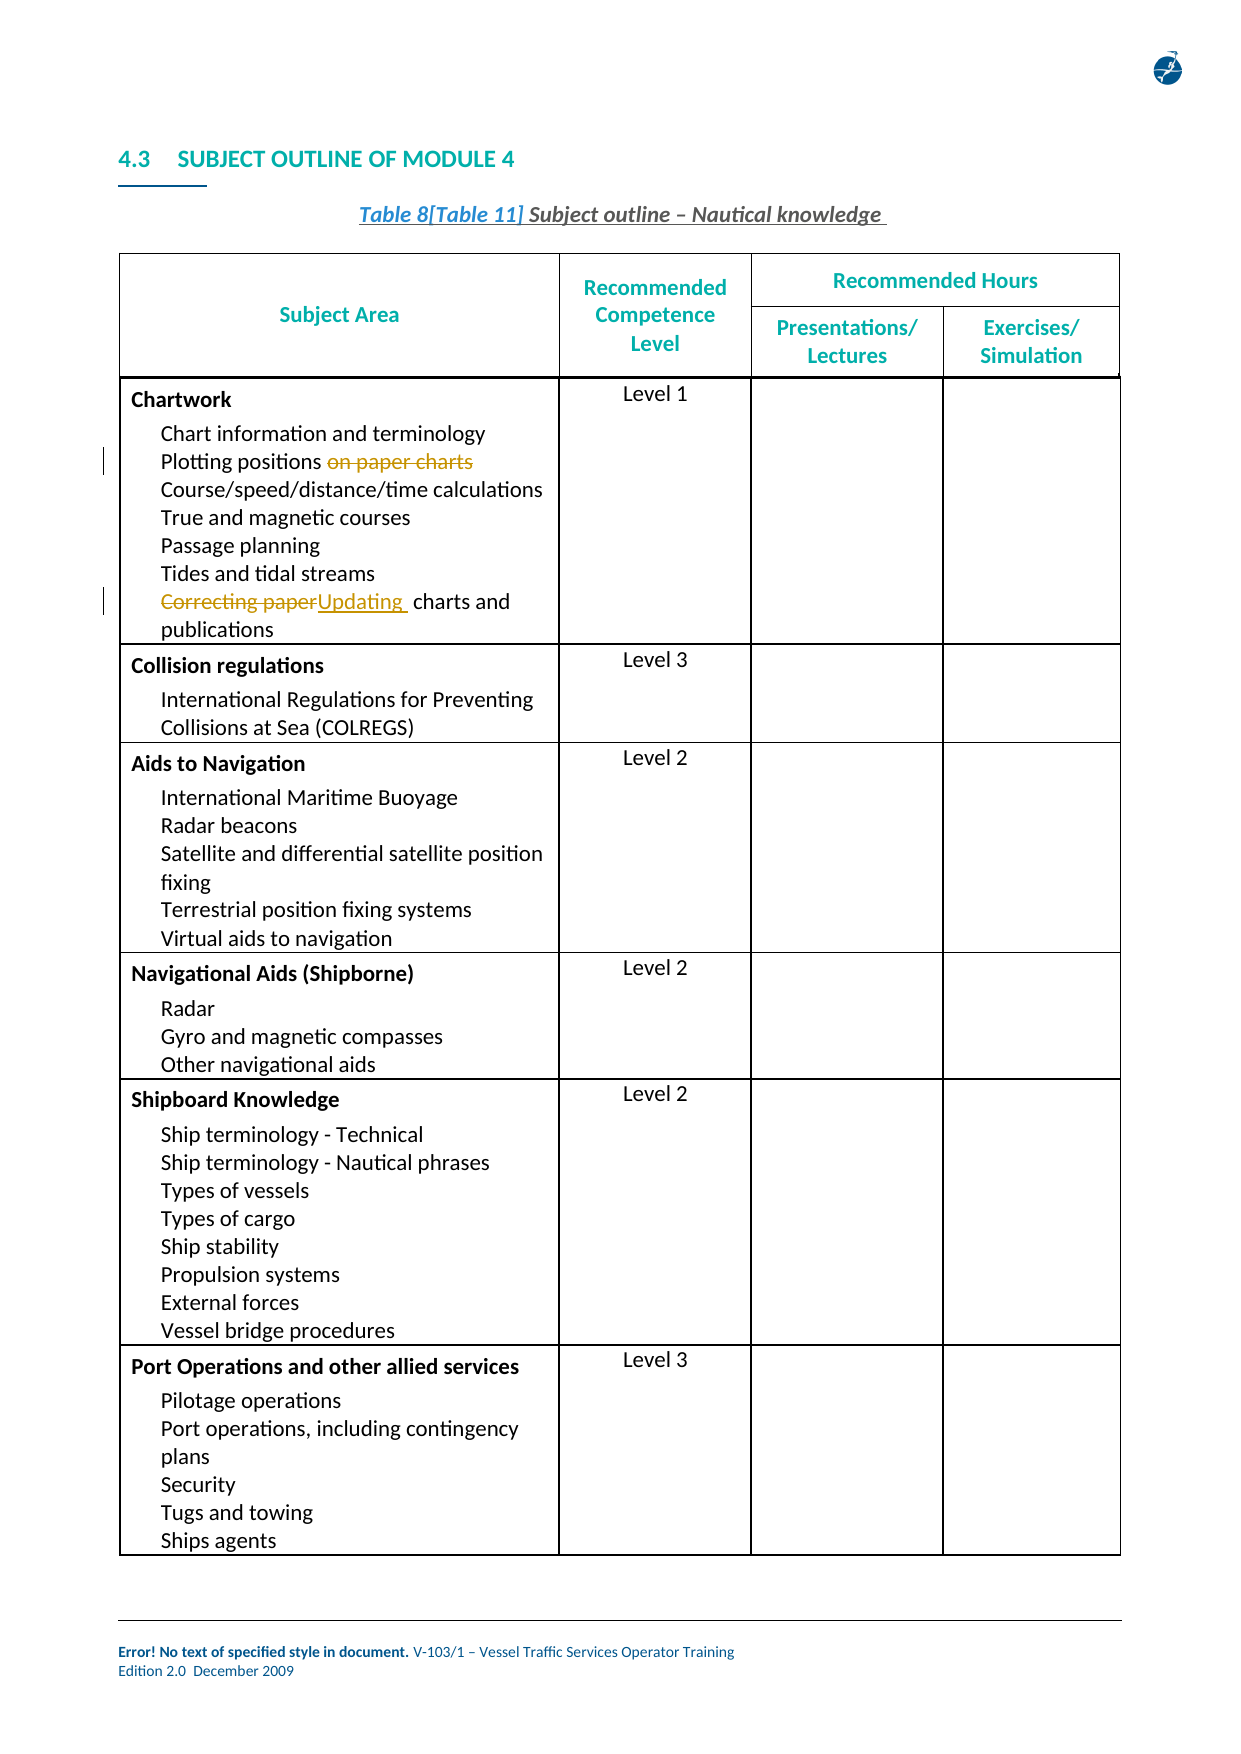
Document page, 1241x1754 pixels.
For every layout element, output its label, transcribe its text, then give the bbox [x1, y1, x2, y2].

table_cell [944, 953, 1120, 1078]
table_cell Level 2 [560, 953, 750, 1078]
table_cell Collision regulations International Regulations for Preventing Collisions at Sea (COLREGS) [121, 645, 558, 741]
table_cell [944, 1346, 1120, 1554]
table_cell Port Operations and other allied services Pilotage operations Port operations, including contingency plans Security Tugs and towing Ships agents [121, 1346, 558, 1554]
table_cell [752, 743, 942, 952]
table_cell Exercises/ Simulation [944, 307, 1119, 376]
table_cell [944, 743, 1120, 952]
picture [1122, 1, 1241, 120]
table_cell [944, 379, 1120, 643]
table_header Recommended Hours [752, 254, 1119, 306]
subtitle SUBJECT OUTLINE OF MODULE 4 [118, 143, 1122, 174]
table_cell Shipboard Knowledge Ship terminology - Technical Ship terminology - Nautical phrases Types of vessels Types of cargo Ship stability Propulsion systems External forces Vessel bridge procedures [121, 1080, 558, 1344]
table_cell [752, 1080, 942, 1344]
table_cell Level 1 [560, 379, 750, 643]
table_header Subject Area [120, 254, 559, 376]
text Subject outline – Nautical knowledge [118, 200, 1122, 228]
table_cell [944, 645, 1120, 741]
table_cell Aids to Navigation International Maritime Buoyage Radar beacons Satellite and differential satellite position fixing Terrestrial position fixing systems Virtual aids to navigation [121, 743, 558, 952]
table_cell [944, 1080, 1120, 1344]
table_header Recommended Competence Level [560, 254, 751, 376]
table_cell Navigational Aids (Shipborne) Radar Gyro and magnetic compasses Other navigational aids [121, 953, 558, 1078]
table_cell [752, 379, 942, 643]
table_cell Chartwork Chart information and terminology Plotting positions Course/speed/distance/time calculations True and magnetic courses Passage planning Tides and tidal streams charts and publications [121, 379, 558, 643]
table_cell Presentations/ Lectures [752, 307, 943, 376]
table_cell Level 2 [560, 743, 750, 952]
table_cell Level 3 [560, 645, 750, 741]
table_cell Level 3 [560, 1346, 750, 1554]
table_cell Level 2 [560, 1080, 750, 1344]
table_cell [752, 953, 942, 1078]
table_cell [752, 1346, 942, 1554]
table_cell [752, 645, 942, 741]
